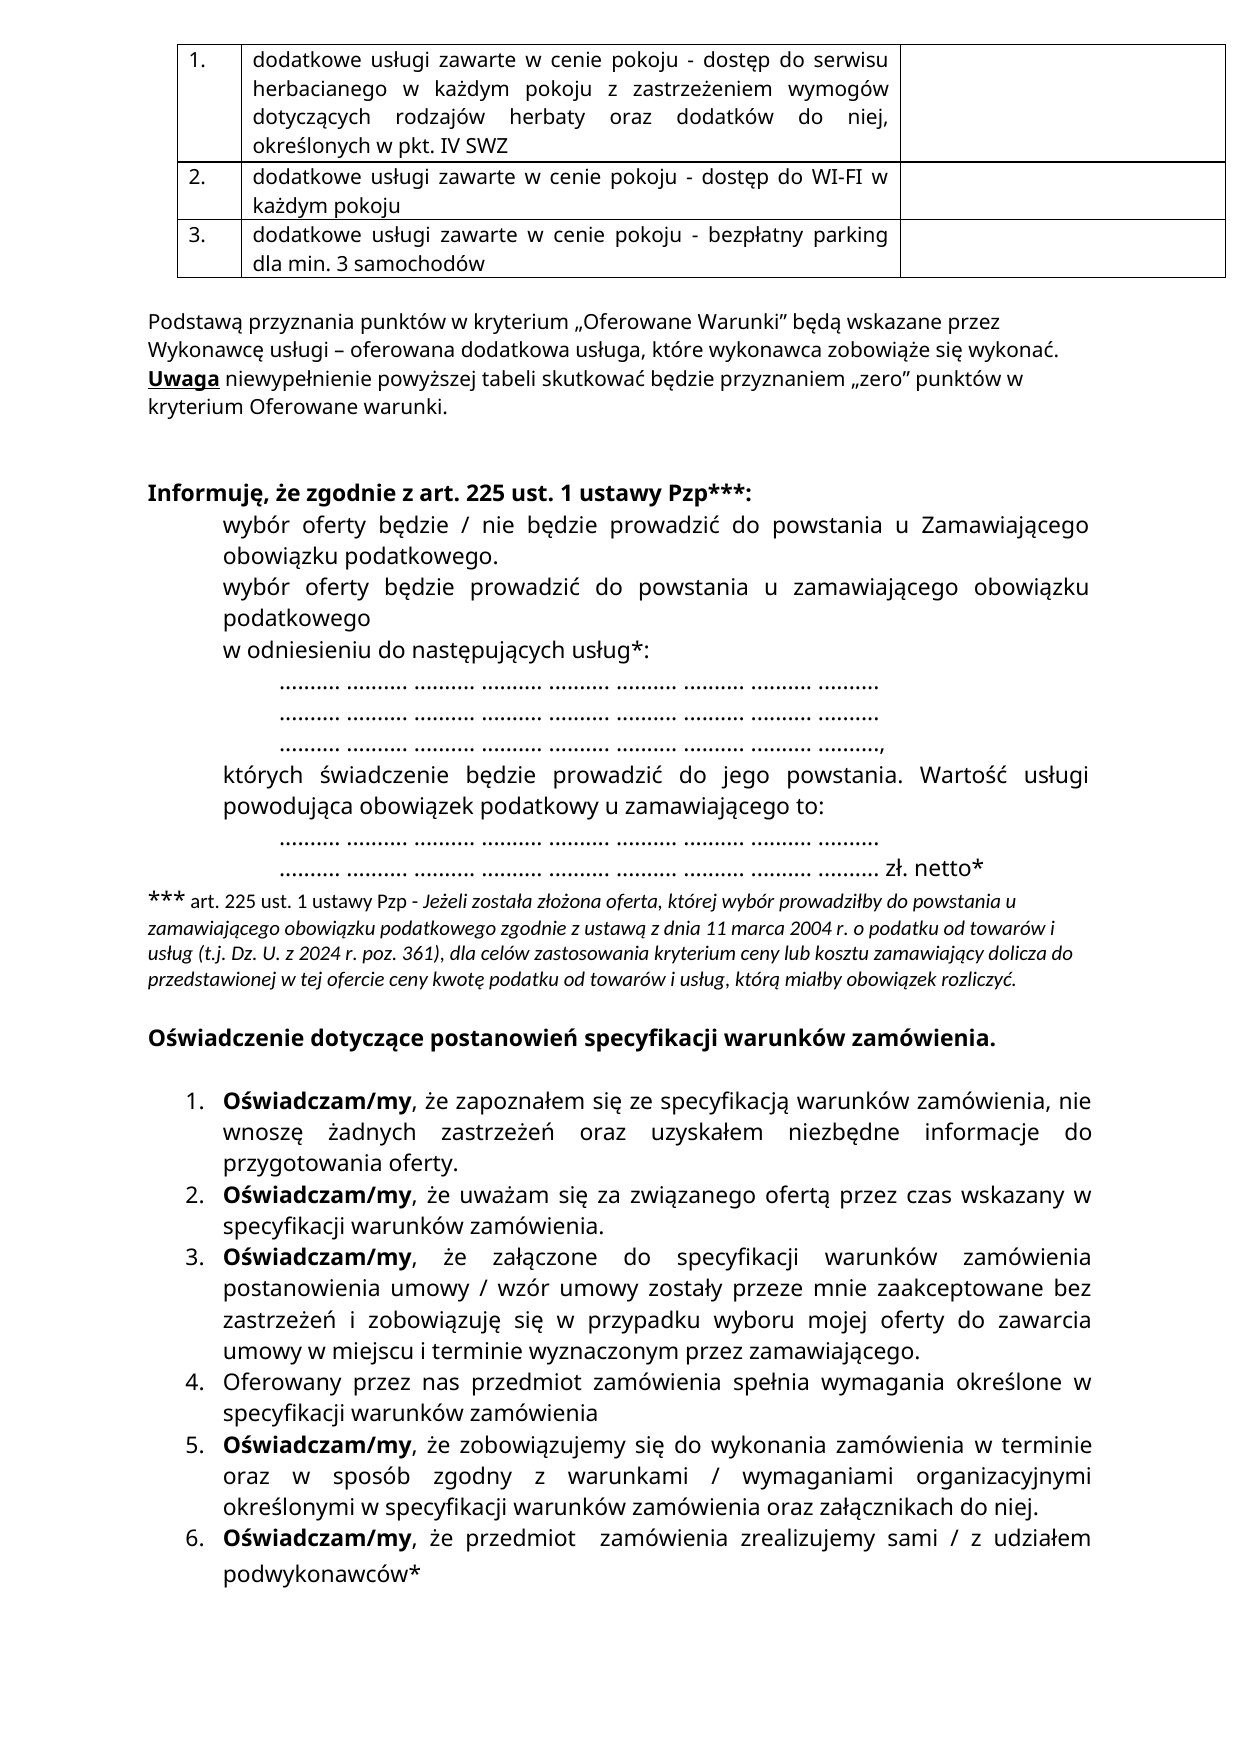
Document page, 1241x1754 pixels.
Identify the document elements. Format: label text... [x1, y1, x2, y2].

text .......... .......... .......... .......... .......... .......... .......... .......... .......... [279, 821, 1093, 852]
list Oświadczam/my, że zobowiązujemy się do wykonania zamówienia w terminie oraz w sposób zgodny z warunkami / wymaganiami organizacyjnymi określonymi w specyfikacji warunków zamówienia oraz załącznikach do niej. [185, 1429, 1093, 1522]
table_cell 1. [178, 45, 241, 161]
list Oferowany przez nas przedmiot zamówienia spełnia wymagania określone w specyfikacji warunków zamówienia [185, 1366, 1093, 1429]
text wybór oferty będzie prowadzić do powstania u zamawiającego obowiązku podatkowego w odniesieniu do następujących usług*: [223, 571, 1090, 665]
table_cell 2. [178, 163, 241, 219]
text Informuję, że zgodnie z art. 225 ust. 1 ustawy Pzp***: [148, 477, 1090, 509]
text .......... .......... .......... .......... .......... .......... .......... .......... .......... [279, 696, 1093, 727]
table_cell [901, 45, 1225, 161]
text których świadczenie będzie prowadzić do jego powstania. Wartość usługi powodująca obowiązek podatkowy u zamawiającego to: [223, 759, 1090, 821]
text .......... .......... .......... .......... .......... .......... .......... .......... .......... zł. netto* [279, 852, 1093, 884]
list Oświadczam/my, że przedmiot zamówienia zrealizujemy sami / z udziałem podwykonawców* [185, 1522, 1093, 1589]
list Oświadczam/my, że uważam się za związanego ofertą przez czas wskazany w specyfikacji warunków zamówienia. [185, 1179, 1093, 1241]
text *** art. 225 ust. 1 ustawy Pzp - Jeżeli została złożona oferta, której wybór prowadziłby do powstania u zamawiającego obowiązku podatkowego zgodnie z ustawą z dnia 11 marca 2004 r. o podatku od towarów i usług (t.j. Dz. U. z 2024 r. poz. 361), dla celów zastosowania kryterium ceny lub kosztu zamawiający dolicza do przedstawionej w tej ofercie ceny kwotę podatku od towarów i usług, którą miałby obowiązek rozliczyć. [148, 884, 1093, 991]
text Podstawą przyznania punktów w kryterium „Oferowane Warunki” będą wskazane przez Wykonawcę usługi – oferowana dodatkowa usługa, które wykonawca zobowiąże się wykonać. Uwaga niewypełnienie powyższej tabeli skutkować będzie przyznaniem „zero” punktów w kryterium Oferowane warunki. [148, 307, 1093, 421]
table_cell [901, 220, 1225, 277]
table_cell dodatkowe usługi zawarte w cenie pokoju - dostęp do WI-FI w każdym pokoju [242, 163, 900, 219]
list Oświadczam/my, że zapoznałem się ze specyfikacją warunków zamówienia, nie wnoszę żadnych zastrzeżeń oraz uzyskałem niezbędne informacje do przygotowania oferty. [185, 1085, 1093, 1179]
text .......... .......... .......... .......... .......... .......... .......... .......... .........., [279, 727, 1093, 759]
list Oświadczam/my, że załączone do specyfikacji warunków zamówienia postanowienia umowy / wzór umowy zostały przeze mnie zaakceptowane bez zastrzeżeń i zobowiązuję się w przypadku wyboru mojej oferty do zawarcia umowy w miejscu i terminie wyznaczonym przez zamawiającego. [185, 1241, 1093, 1366]
table_cell 3. [178, 220, 241, 277]
table_cell [901, 163, 1225, 219]
table_cell dodatkowe usługi zawarte w cenie pokoju - bezpłatny parking dla min. 3 samochodów [242, 220, 900, 277]
text wybór oferty będzie / nie będzie prowadzić do powstania u Zamawiającego obowiązku podatkowego. [223, 509, 1090, 571]
text .......... .......... .......... .......... .......... .......... .......... .......... .......... [279, 665, 1093, 696]
text Oświadczenie dotyczące postanowień specyfikacji warunków zamówienia. [148, 1022, 1093, 1054]
table_cell dodatkowe usługi zawarte w cenie pokoju - dostęp do serwisu herbacianego w każdym pokoju z zastrzeżeniem wymogów dotyczących rodzajów herbaty oraz dodatków do niej, określonych w pkt. IV SWZ [242, 45, 900, 161]
